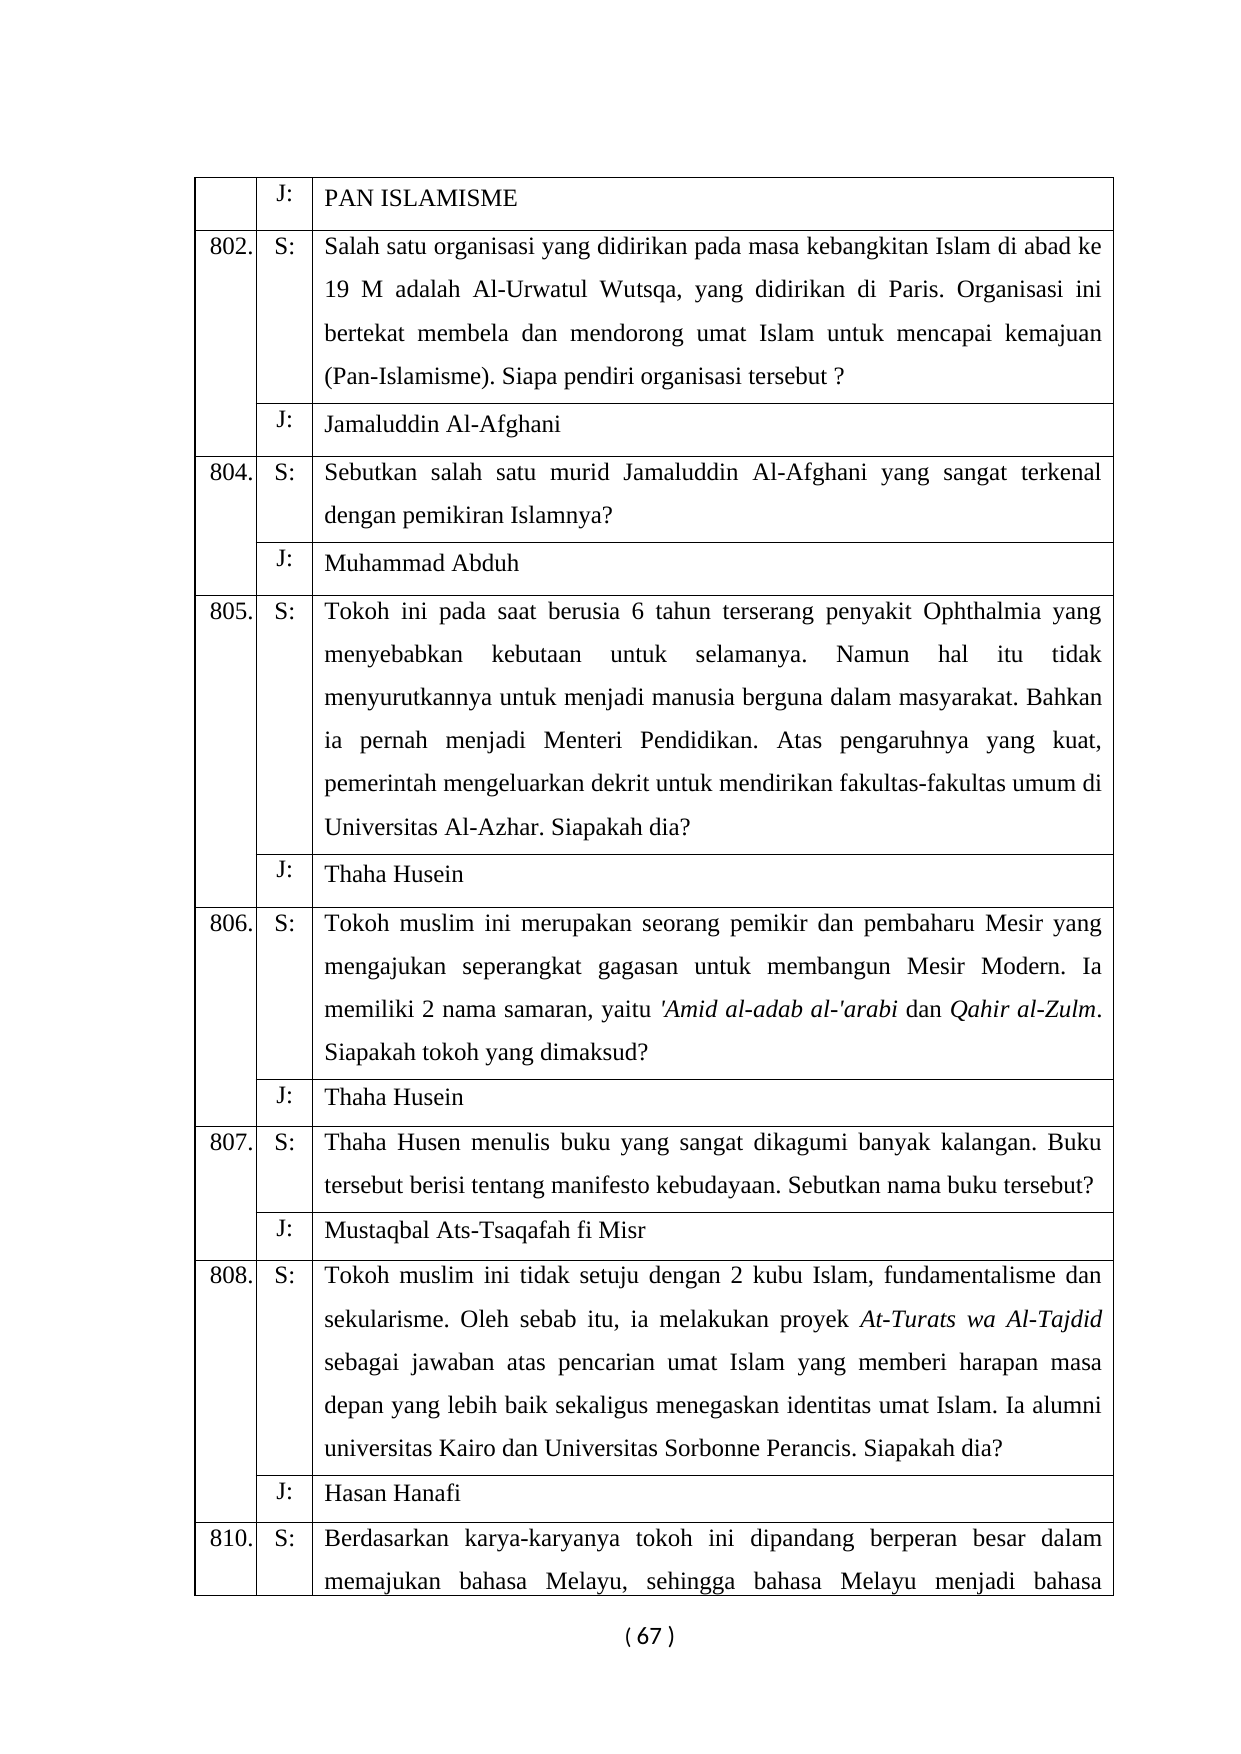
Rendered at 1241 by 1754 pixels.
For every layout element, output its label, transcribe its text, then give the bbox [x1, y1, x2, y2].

table_cell S: [257, 1261, 312, 1475]
table_cell [196, 596, 256, 907]
table_cell [196, 908, 256, 1126]
table_cell S: [257, 231, 312, 403]
table_cell S: [257, 457, 312, 542]
table_cell Muhammad Abduh [313, 543, 1113, 595]
table_cell S: [257, 908, 312, 1079]
table_cell Salah satu organisasi yang didirikan pada masa kebangkitan Islam di abad ke 19 M adalah Al-Urwatul Wutsqa, yang didirikan di Paris. Organisasi ini bertekat membela dan mendorong umat Islam untuk mencapai kemajuan (Pan-Islamisme). Siapa pendiri organisasi tersebut ? [313, 231, 1113, 403]
table_cell Thaha Husein [313, 855, 1113, 907]
table_cell Thaha Husen menulis buku yang sangat dikagumi banyak kalangan. Buku tersebut berisi tentang manifesto kebudayaan. Sebutkan nama buku tersebut? [313, 1127, 1113, 1212]
table_cell J: [257, 1213, 312, 1259]
table_cell [196, 178, 256, 230]
table_cell Tokoh muslim ini merupakan seorang pemikir dan pembaharu Mesir yang mengajukan seperangkat gagasan untuk membangun Mesir Modern. Ia memiliki 2 nama samaran, yaitu 'Amid al-adab al-'arabi dan Qahir al-Zulm. Siapakah tokoh yang dimaksud? [313, 908, 1113, 1079]
table_cell J: [257, 855, 312, 907]
table_cell S: [257, 1523, 312, 1595]
table_cell Mustaqbal Ats-Tsaqafah fi Misr [313, 1213, 1113, 1259]
table_cell [196, 231, 256, 456]
table_cell [196, 1523, 256, 1595]
table_cell J: [257, 543, 312, 595]
table_cell Thaha Husein [313, 1080, 1113, 1126]
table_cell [313, 1523, 1113, 1595]
table_cell S: [257, 596, 312, 853]
table_cell [196, 1261, 256, 1522]
table_cell Hasan Hanafi [313, 1476, 1113, 1522]
table_cell J: [257, 1080, 312, 1126]
table_cell [196, 457, 256, 595]
table_cell Jamaluddin Al-Afghani [313, 404, 1113, 456]
table_cell S: [257, 1127, 312, 1212]
table_cell J: [257, 404, 312, 456]
table_cell PAN ISLAMISME [313, 178, 1113, 230]
table_cell Tokoh muslim ini tidak setuju dengan 2 kubu Islam, fundamentalisme dan sekularisme. Oleh sebab itu, ia melakukan proyek At-Turats wa Al-Tajdid sebagai jawaban atas pencarian umat Islam yang memberi harapan masa depan yang lebih baik sekaligus menegaskan identitas umat Islam. Ia alumni universitas Kairo dan Universitas Sorbonne Perancis. Siapakah dia? [313, 1261, 1113, 1475]
table_cell [196, 1127, 256, 1259]
table_cell Tokoh ini pada saat berusia 6 tahun terserang penyakit Ophthalmia yang menyebabkan kebutaan untuk selamanya. Namun hal itu tidak menyurutkannya untuk menjadi manusia berguna dalam masyarakat. Bahkan ia pernah menjadi Menteri Pendidikan. Atas pengaruhnya yang kuat, pemerintah mengeluarkan dekrit untuk mendirikan fakultas-fakultas umum di Universitas Al-Azhar. Siapakah dia? [313, 596, 1113, 853]
table_cell J: [257, 178, 312, 230]
table_cell J: [257, 1476, 312, 1522]
table_cell Sebutkan salah satu murid Jamaluddin Al-Afghani yang sangat terkenal dengan pemikiran Islamnya? [313, 457, 1113, 542]
